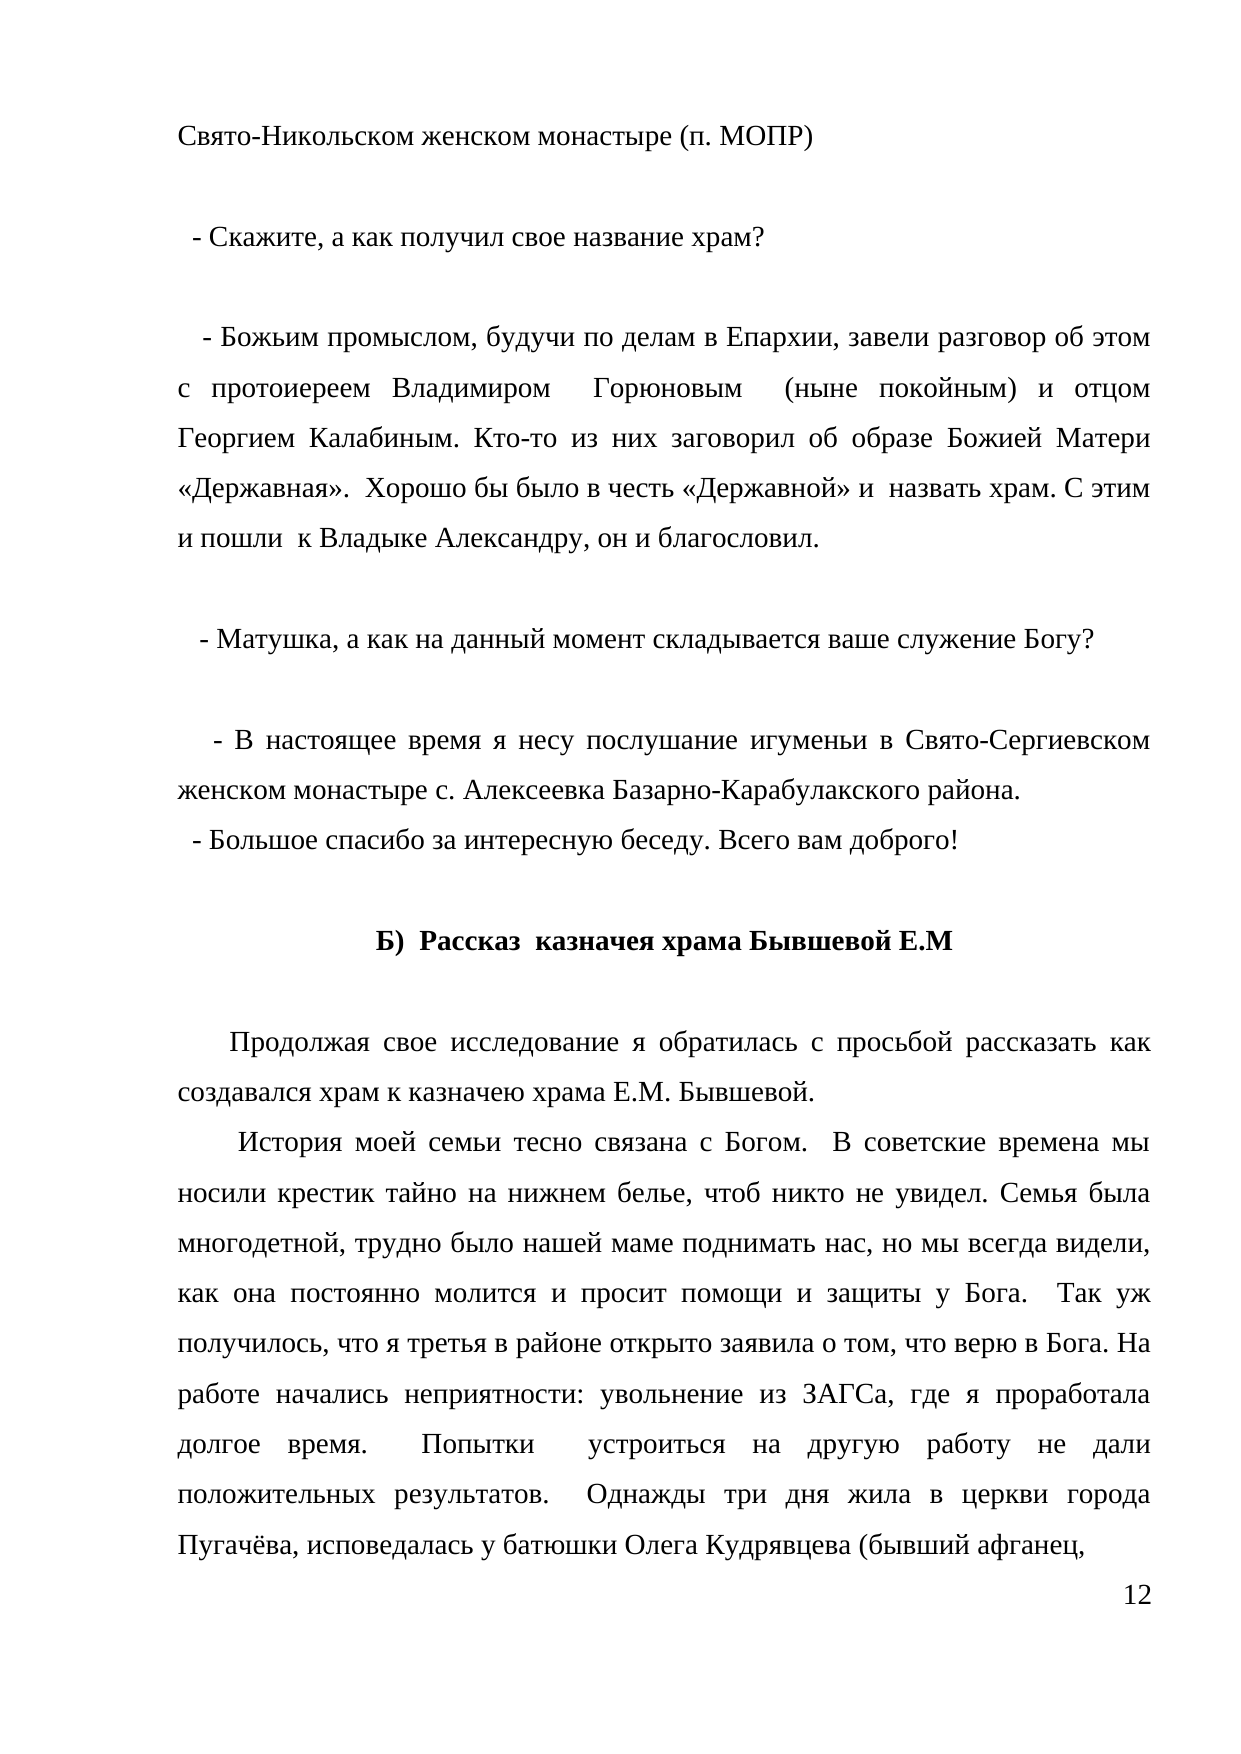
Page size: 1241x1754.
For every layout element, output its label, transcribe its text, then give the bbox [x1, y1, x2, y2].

text - Большое спасибо за интересную беседу. Всего вам доброго! [177, 822, 1152, 856]
text 12 [177, 1577, 1152, 1611]
text - Божьим промыслом, будучи по делам в Епархии, завели разговор об этом с протоиереем Владимиром Горюновым (ныне покойным) и отцом Георгием Калабиным. Кто-то из них заговорил об образе Божией Матери «Державная». Хорошо бы было в честь «Державной» и назвать храм. С этим и пошли к Владыке Александру, он и благословил. [177, 319, 1152, 554]
text - Матушка, а как на данный момент складывается ваше служение Богу? [177, 621, 1152, 655]
text - Скажите, а как получил свое название храм? [177, 219, 1152, 252]
text Продолжая свое исследование я обратилась с просьбой рассказать как создавался храм к казначею храма Е.М. Бывшевой. [177, 1024, 1152, 1108]
text История моей семьи тесно связана с Богом. В советские времена мы носили крестик тайно на нижнем белье, чтоб никто не увидел. Семья была многодетной, трудно было нашей маме поднимать нас, но мы всегда видели, как она постоянно молится и просит помощи и защиты у Бога. Так уж получилось, что я третья в районе открыто заявила о том, что верю в Бога. На работе начались неприятности: увольнение из ЗАГСа, где я проработала долгое время. Попытки устроиться на другую работу не дали положительных результатов. Однажды три дня жила в церкви города Пугачёва, исповедалась у батюшки Олега Кудрявцева (бывший афганец, [177, 1124, 1152, 1560]
text Б) Рассказ казначея храма Бывшевой Е.М [177, 923, 1152, 957]
text Свято-Никольском женском монастыре (п. МОПР) [177, 118, 1152, 152]
text - В настоящее время я несу послушание игуменьи в Свято-Сергиевском женском монастыре с. Алексеевка Базарно-Карабулакского района. [177, 722, 1152, 806]
